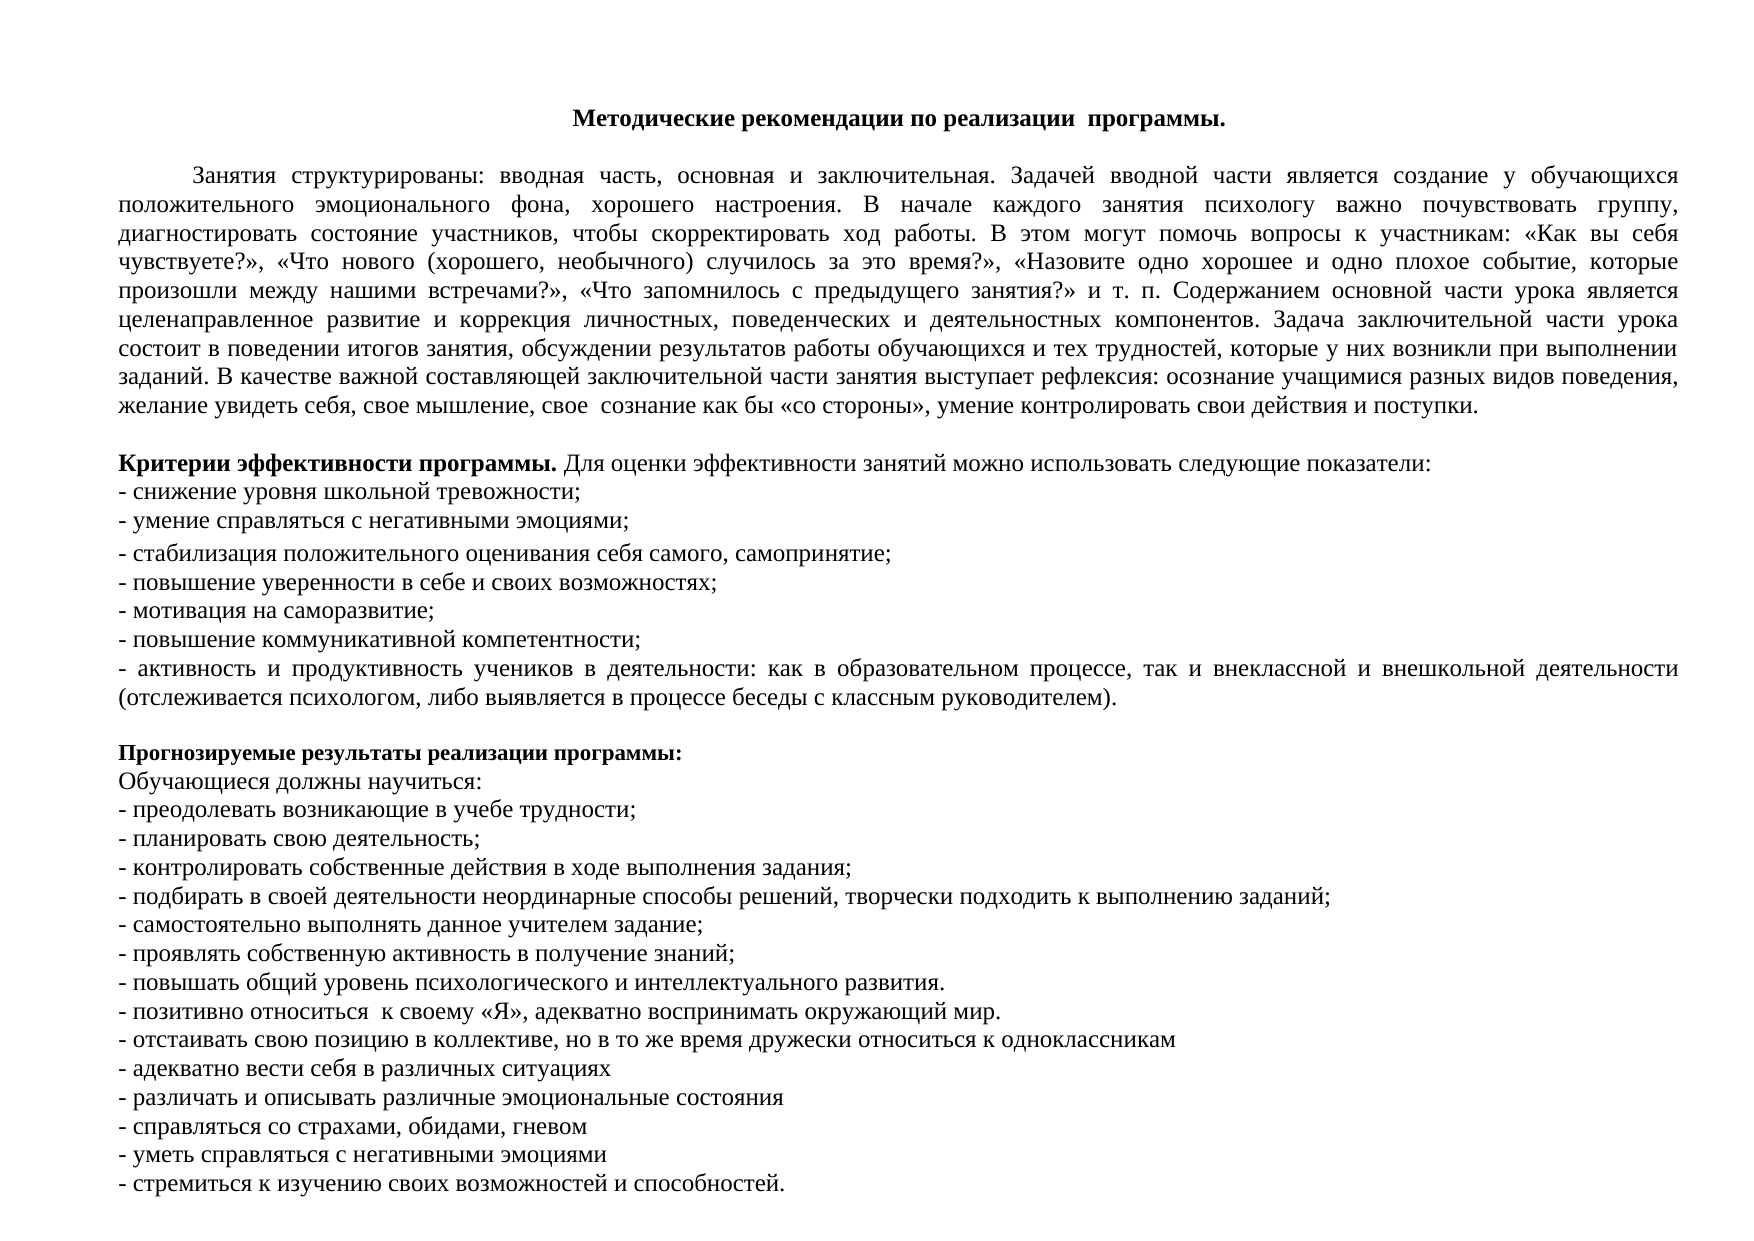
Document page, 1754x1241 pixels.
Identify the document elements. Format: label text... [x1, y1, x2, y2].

text - мотивация на саморазвитие; [118, 596, 1680, 624]
text - стремиться к изучению своих возможностей и способностей. [118, 1168, 1680, 1197]
text - планировать свою деятельность; [118, 823, 1680, 852]
text - самостоятельно выполнять данное учителем задание; [118, 909, 1680, 938]
text Обучающиеся должны научиться: [118, 766, 1680, 794]
text - повышение коммуникативной компетентности; [118, 624, 1680, 653]
text Критерии эффективности программы. Для оценки эффективности занятий можно использовать следующие показатели: [118, 448, 1680, 476]
text - проявлять собственную активность в получение знаний; [118, 938, 1680, 967]
text - различать и описывать различные эмоциональные состояния [118, 1082, 1680, 1111]
text - снижение уровня школьной тревожности; [118, 476, 1680, 505]
text - контролировать собственные действия в ходе выполнения задания; [118, 852, 1680, 881]
text - стабилизация положительного оценивания себя самого, самопринятие; [118, 538, 1680, 567]
text - повышение уверенности в себе и своих возможностях; [118, 567, 1680, 596]
text Занятия структурированы: вводная часть, основная и заключительная. Задачей вводной части является создание у обучающихся положительного эмоционального фона, хорошего настроения. В начале каждого занятия психологу важно почувствовать группу, диагностировать состояние участников, чтобы скорректировать ход работы. В этом могут помочь вопросы к участникам: «Как вы себя чувствуете?», «Что нового (хорошего, необычного) случилось за это время?», «Назовите одно хорошее и одно плохое событие, которые произошли между нашими встречами?», «Что запомнилось с предыдущего занятия?» и т. п. Содержанием основной части урока является целенаправленное развитие и коррекция личностных, поведенческих и деятельностных компонентов. Задача заключительной части урока состоит в поведении итогов занятия, обсуждении результатов работы обучающихся и тех трудностей, которые у них возникли при выполнении заданий. В качестве важной составляющей заключительной части занятия выступает рефлексия: осознание учащимися разных видов поведения, желание увидеть себя, свое мышление, свое сознание как бы «со стороны», умение контролировать свои действия и поступки. [118, 160, 1680, 419]
text Методические рекомендации по реализации программы. [118, 103, 1680, 131]
text - умение справляться с негативными эмоциями; [118, 505, 1680, 534]
text - активность и продуктивность учеников в деятельности: как в образовательном процессе, так и внеклассной и внешкольной деятельности (отслеживается психологом, либо выявляется в процессе беседы с классным руководителем). [118, 653, 1680, 711]
text - позитивно относиться к своему «Я», адекватно воспринимать окружающий мир. [118, 996, 1680, 1024]
text - справляться со страхами, обидами, гневом [118, 1111, 1680, 1139]
text - подбирать в своей деятельности неординарные способы решений, творчески подходить к выполнению заданий; [118, 881, 1680, 909]
text - повышать общий уровень психологического и интеллектуального развития. [118, 967, 1680, 996]
text Прогнозируемые результаты реализации программы: [118, 739, 1680, 766]
text - адекватно вести себя в различных ситуациях [118, 1053, 1680, 1082]
text - отстаивать свою позицию в коллективе, но в то же время дружески относиться к одноклассникам [118, 1024, 1680, 1053]
text - преодолевать возникающие в учебе трудности; [118, 794, 1680, 823]
text - уметь справляться с негативными эмоциями [118, 1139, 1680, 1168]
